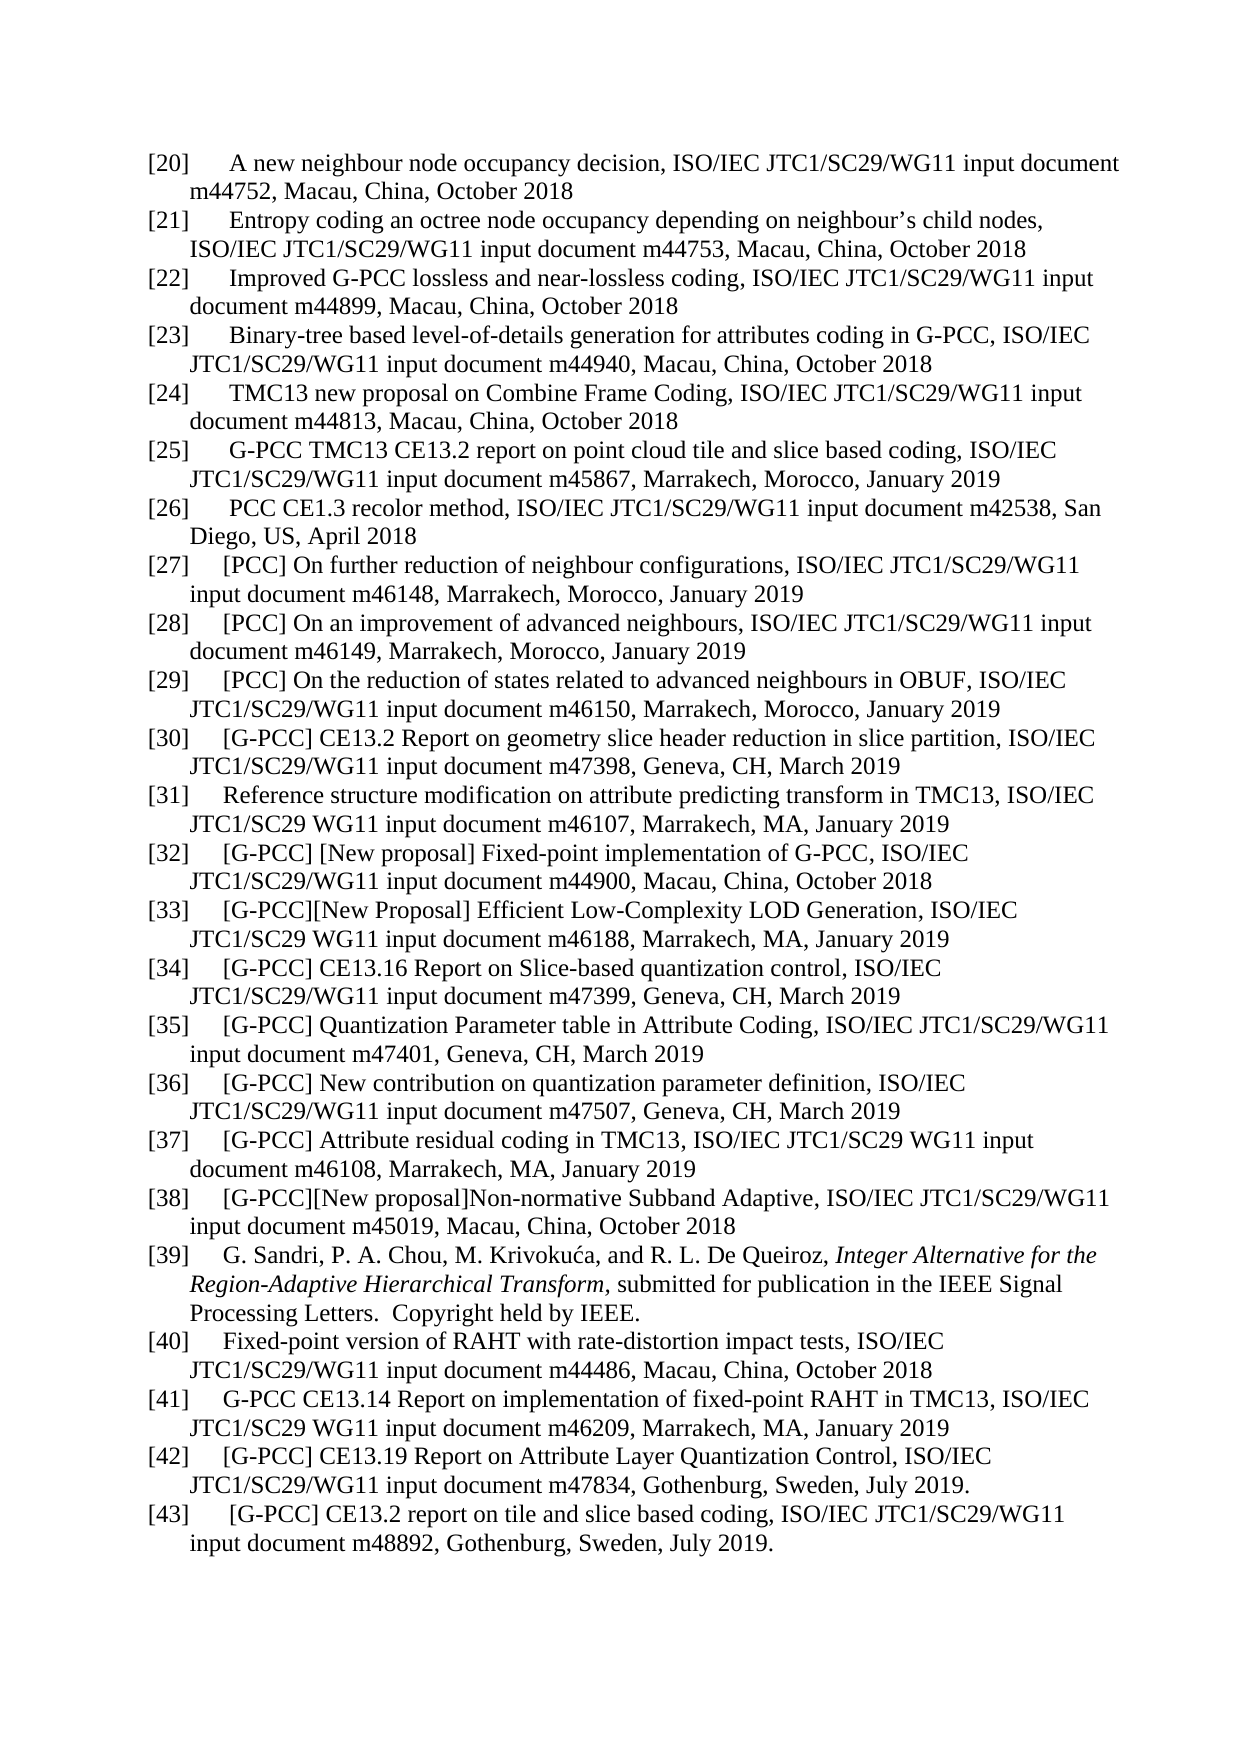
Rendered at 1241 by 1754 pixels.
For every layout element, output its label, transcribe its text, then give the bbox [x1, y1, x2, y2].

list [PCC] On further reduction of neighbour configurations, ISO/IEC JTC1/SC29/WG11 input document m46148, Marrakech, Morocco, January 2019 [148, 550, 1122, 608]
list [G-PCC] Quantization Parameter table in Attribute Coding, ISO/IEC JTC1/SC29/WG11 input document m47401, Geneva, CH, March 2019 [148, 1010, 1122, 1068]
list [G-PCC] Attribute residual coding in TMC13, ISO/IEC JTC1/SC29 WG11 input document m46108, Marrakech, MA, January 2019 [148, 1125, 1122, 1183]
list A new neighbour node occupancy decision, ISO/IEC JTC1/SC29/WG11 input document m44752, Macau, China, October 2018 [148, 148, 1122, 205]
list [G-PCC] CE13.2 Report on geometry slice header reduction in slice partition, ISO/IEC JTC1/SC29/WG11 input document m47398, Geneva, CH, March 2019 [148, 723, 1122, 780]
list [PCC] On an improvement of advanced neighbours, ISO/IEC JTC1/SC29/WG11 input document m46149, Marrakech, Morocco, January 2019 [148, 608, 1122, 665]
list PCC CE1.3 recolor method, ISO/IEC JTC1/SC29/WG11 input document m42538, San Diego, US, April 2018 [148, 493, 1122, 550]
list Binary-tree based level-of-details generation for attributes coding in G-PCC, ISO/IEC JTC1/SC29/WG11 input document m44940, Macau, China, October 2018 [148, 320, 1122, 378]
list G-PCC CE13.14 Report on implementation of fixed-point RAHT in TMC13, ISO/IEC JTC1/SC29 WG11 input document m46209, Marrakech, MA, January 2019 [148, 1384, 1122, 1441]
list [G-PCC][New Proposal] Efficient Low-Complexity LOD Generation, ISO/IEC JTC1/SC29 WG11 input document m46188, Marrakech, MA, January 2019 [148, 895, 1122, 953]
list [G-PCC][New proposal]Non-normative Subband Adaptive, ISO/IEC JTC1/SC29/WG11 input document m45019, Macau, China, October 2018 [148, 1183, 1122, 1240]
list Improved G-PCC lossless and near-lossless coding, ISO/IEC JTC1/SC29/WG11 input document m44899, Macau, China, October 2018 [148, 263, 1122, 320]
list [G-PCC] CE13.16 Report on Slice-based quantization control, ISO/IEC JTC1/SC29/WG11 input document m47399, Geneva, CH, March 2019 [148, 953, 1122, 1010]
list [PCC] On the reduction of states related to advanced neighbours in OBUF, ISO/IEC JTC1/SC29/WG11 input document m46150, Marrakech, Morocco, January 2019 [148, 665, 1122, 723]
list [G-PCC] New contribution on quantization parameter definition, ISO/IEC JTC1/SC29/WG11 input document m47507, Geneva, CH, March 2019 [148, 1068, 1122, 1125]
list G. Sandri, P. A. Chou, M. Krivokuća, and R. L. De Queiroz, Integer Alternative for the Region-Adaptive Hierarchical Transform, submitted for publication in the IEEE Signal Processing Letters. Copyright held by IEEE. [148, 1240, 1122, 1326]
list TMC13 new proposal on Combine Frame Coding, ISO/IEC JTC1/SC29/WG11 input document m44813, Macau, China, October 2018 [148, 378, 1122, 435]
list [G-PCC] CE13.19 Report on Attribute Layer Quantization Control, ISO/IEC JTC1/SC29/WG11 input document m47834, Gothenburg, Sweden, July 2019. [148, 1441, 1122, 1499]
list G-PCC TMC13 CE13.2 report on point cloud tile and slice based coding, ISO/IEC JTC1/SC29/WG11 input document m45867, Marrakech, Morocco, January 2019 [148, 435, 1122, 493]
list Entropy coding an octree node occupancy depending on neighbour’s child nodes, ISO/IEC JTC1/SC29/WG11 input document m44753, Macau, China, October 2018 [148, 205, 1122, 263]
list [G-PCC] CE13.2 report on tile and slice based coding, ISO/IEC JTC1/SC29/WG11 input document m48892, Gothenburg, Sweden, July 2019. [148, 1499, 1122, 1556]
list Reference structure modification on attribute predicting transform in TMC13, ISO/IEC JTC1/SC29 WG11 input document m46107, Marrakech, MA, January 2019 [148, 780, 1122, 838]
list [G-PCC] [New proposal] Fixed-point implementation of G-PCC, ISO/IEC JTC1/SC29/WG11 input document m44900, Macau, China, October 2018 [148, 838, 1122, 895]
list Fixed-point version of RAHT with rate-distortion impact tests, ISO/IEC JTC1/SC29/WG11 input document m44486, Macau, China, October 2018 [148, 1326, 1122, 1384]
